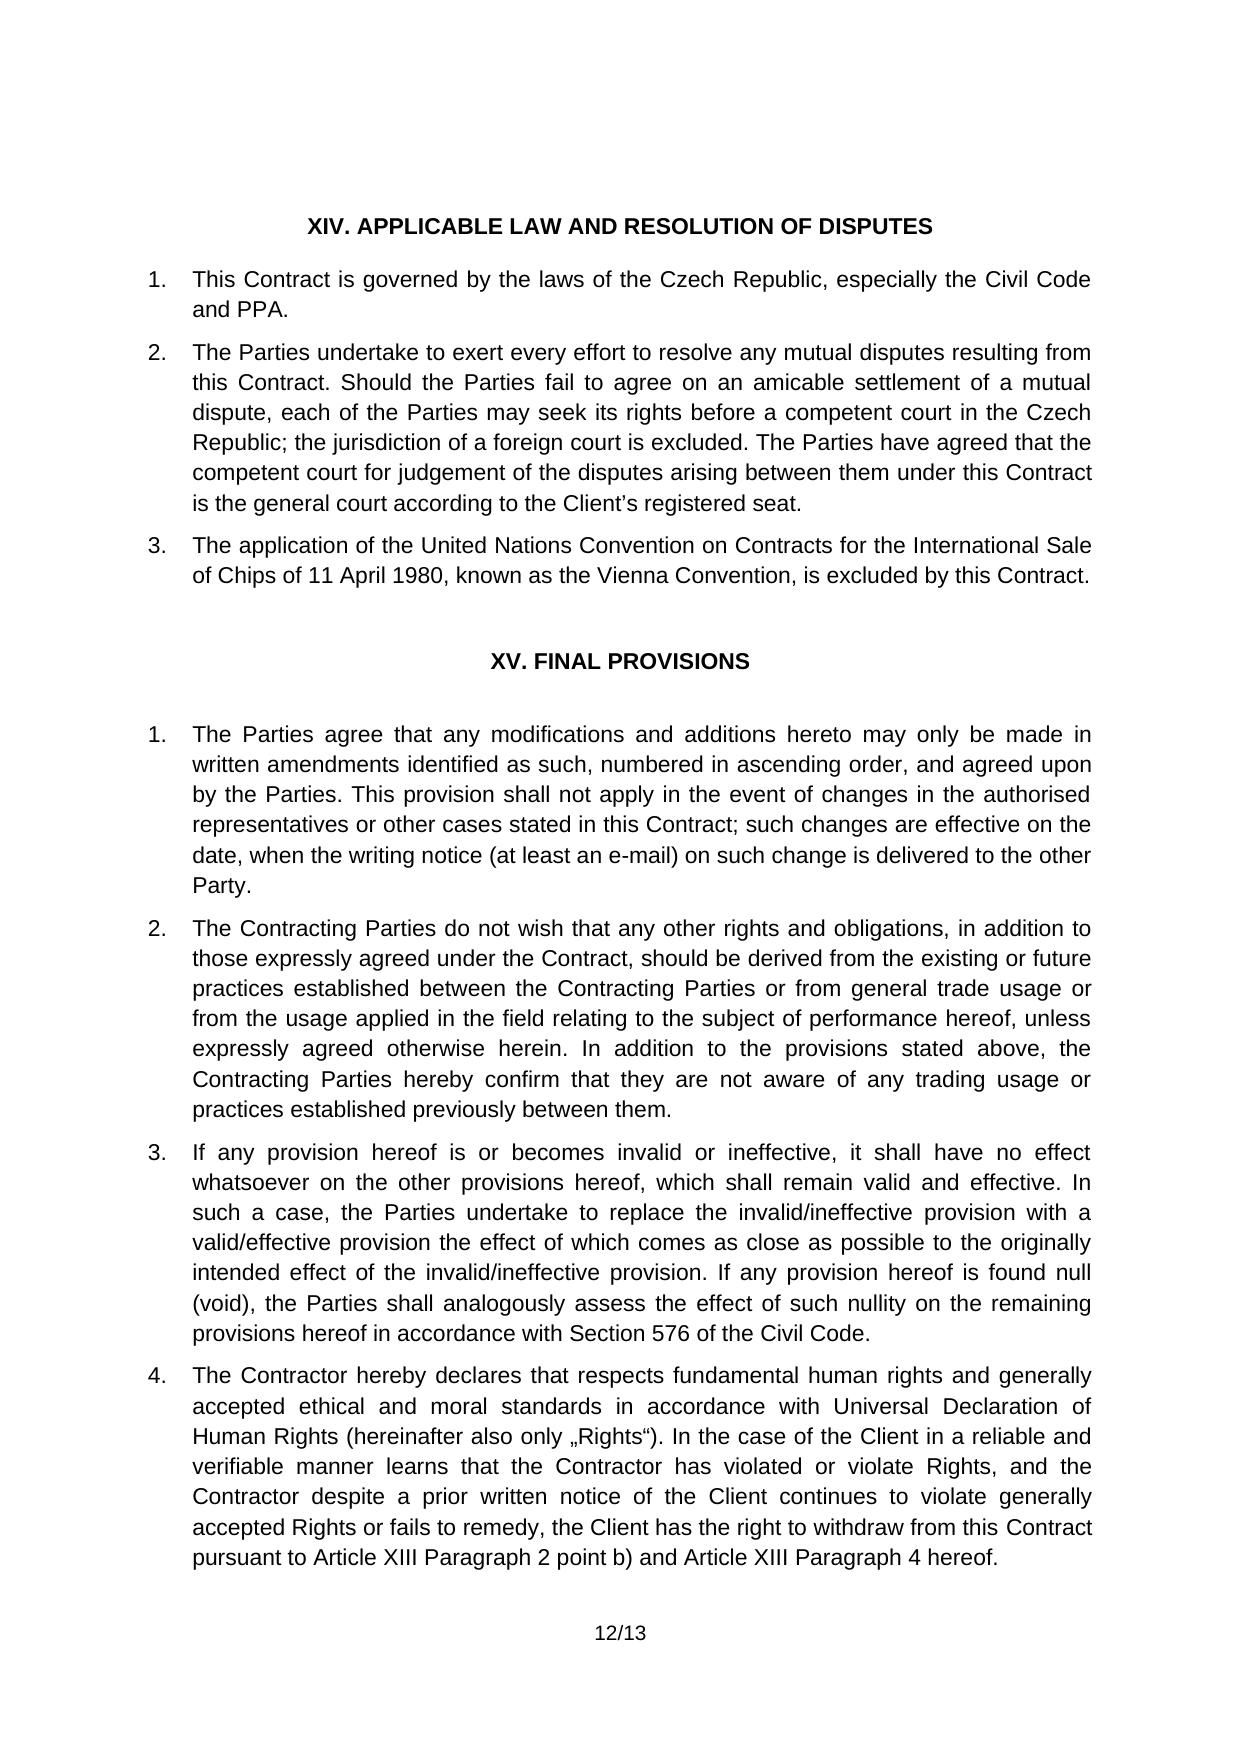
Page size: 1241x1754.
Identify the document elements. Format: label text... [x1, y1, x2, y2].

list The application of the United Nations Convention on Contracts for the International Sale of Chips of 11 April 1980, known as the Vienna Convention, is excluded by this Contract. [148, 532, 1092, 589]
text XV. Final Provisions [148, 648, 1092, 674]
list This Contract is governed by the laws of the Czech Republic, especially the Civil Code and PPA. [148, 266, 1092, 322]
list The Parties agree that any modifications and additions hereto may only be made in written amendments identified as such, numbered in ascending order, and agreed upon by the Parties. This provision shall not apply in the event of changes in the authorised representatives or other cases stated in this Contract; such changes are effective on the date, when the writing notice (at least an e-mail) on such change is delivered to the other Party. [148, 721, 1092, 898]
text XIV. APPLICABLE LAW AND RESOLUTION OF DISPUTES [148, 213, 1092, 239]
list The Parties undertake to exert every effort to resolve any mutual disputes resulting from this Contract. Should the Parties fail to agree on an amicable settlement of a mutual dispute, each of the Parties may seek its rights before a competent court in the Czech Republic; the jurisdiction of a foreign court is excluded. The Parties have agreed that the competent court for judgement of the disputes arising between them under this Contract is the general court according to the Client’s registered seat. [148, 338, 1092, 516]
list If any provision hereof is or becomes invalid or ineffective, it shall have no effect whatsoever on the other provisions hereof, which shall remain valid and effective. In such a case, the Parties undertake to replace the invalid/ineffective provision with a valid/effective provision the effect of which comes as close as possible to the originally intended effect of the invalid/ineffective provision. If any provision hereof is found null (void), the Parties shall analogously assess the effect of such nullity on the remaining provisions hereof in accordance with Section 576 of the Civil Code. [148, 1138, 1092, 1346]
list The Contractor hereby declares that respects fundamental human rights and generally accepted ethical and moral standards in accordance with Universal Declaration of Human Rights (hereinafter also only „Rights“). In the case of the Client in a reliable and verifiable manner learns that the Contractor has violated or violate Rights, and the Contractor despite a prior written notice of the Client continues to violate generally accepted Rights or fails to remedy, the Client has the right to withdraw from this Contract pursuant to Article XIII Paragraph 2 point b) and Article XIII Paragraph 4 hereof. [148, 1362, 1092, 1570]
list The Contracting Parties do not wish that any other rights and obligations, in addition to those expressly agreed under the Contract, should be derived from the existing or future practices established between the Contracting Parties or from general trade usage or from the usage applied in the field relating to the subject of performance hereof, unless expressly agreed otherwise herein. In addition to the provisions stated above, the Contracting Parties hereby confirm that they are not aware of any trading usage or practices established previously between them. [148, 914, 1092, 1122]
